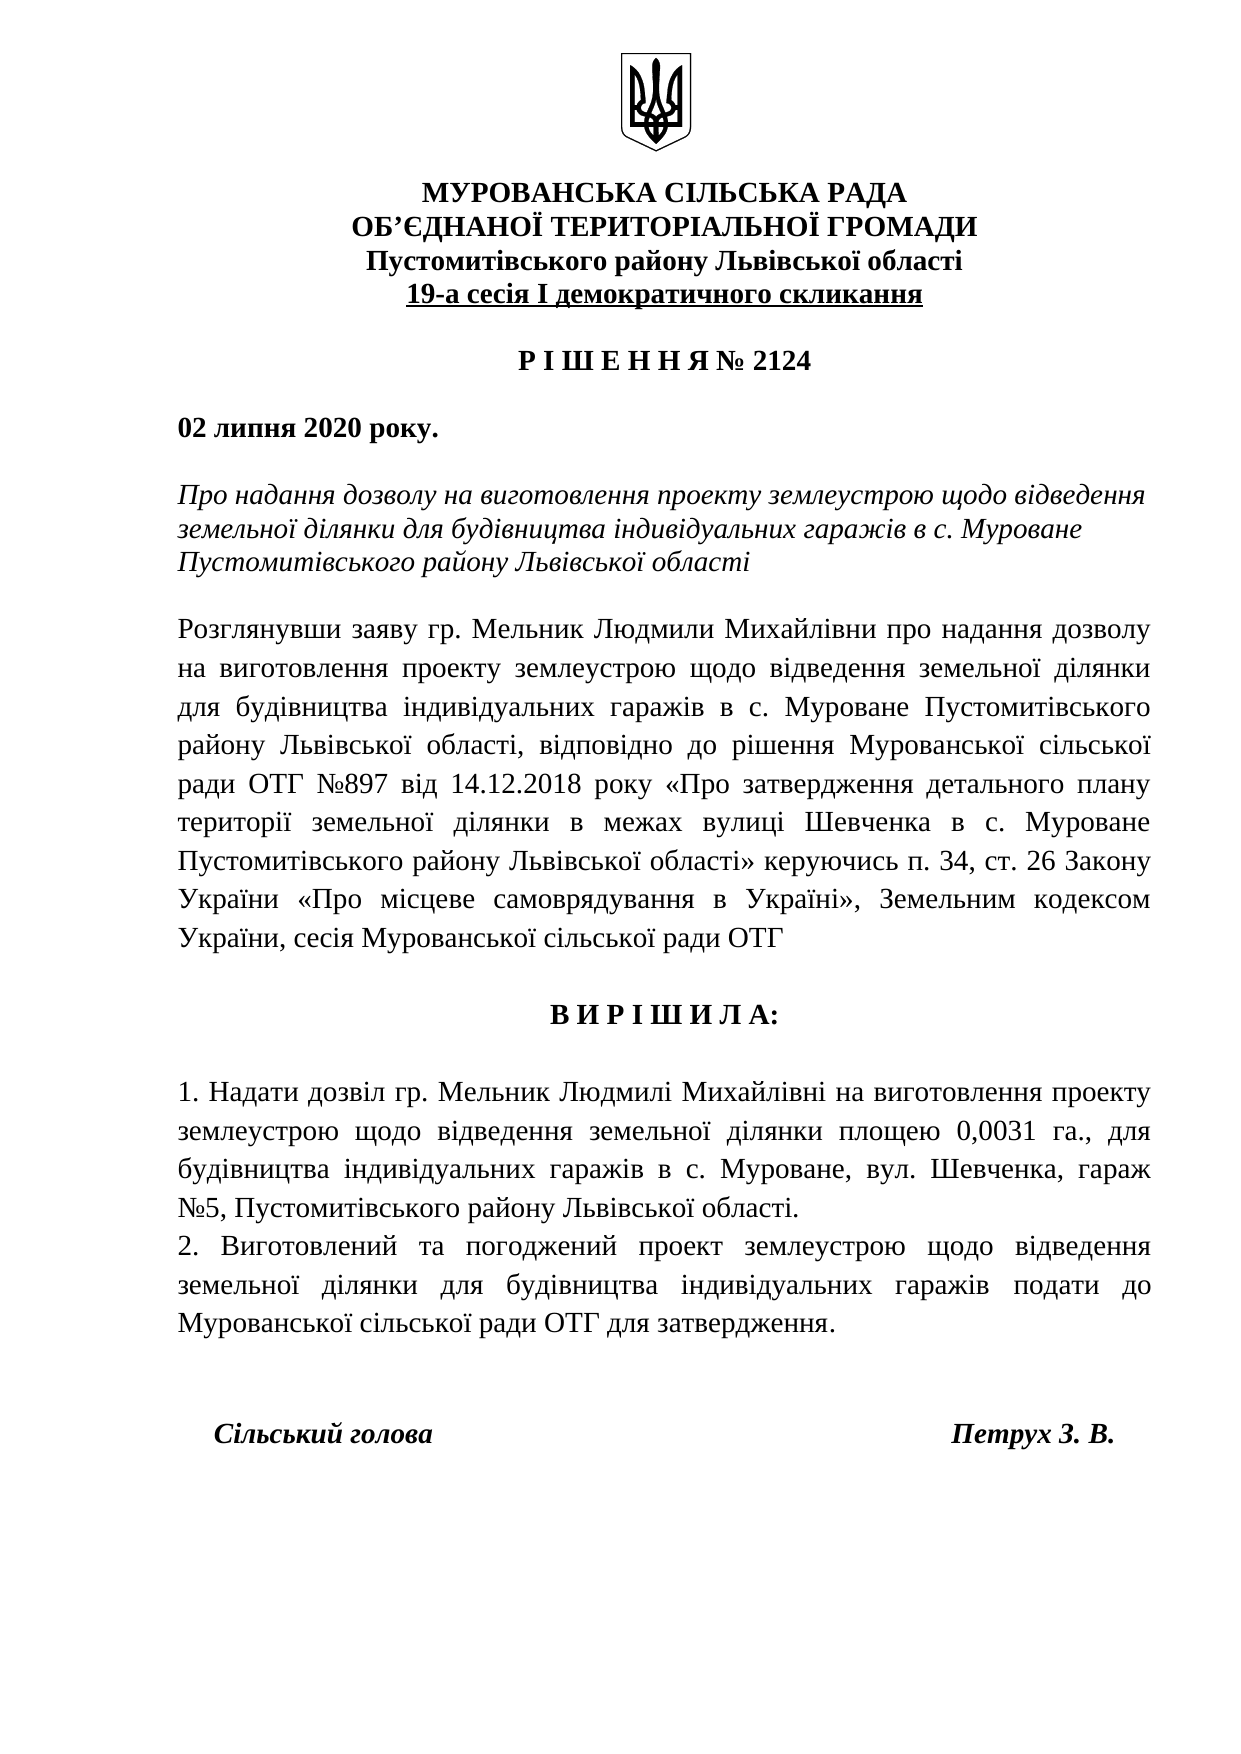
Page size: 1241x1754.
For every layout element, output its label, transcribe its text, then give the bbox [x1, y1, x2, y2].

text Розглянувши заяву гр. Мельник Людмили Михайлівни про надання дозволу на виготовлення проекту землеустрою щодо відведення земельної ділянки для будівництва індивідуальних гаражів в с. Муроване Пустомитівського району Львівської області, відповідно до рішення Мурованської сільської ради ОТГ №897 від 14.12.2018 року «Про затвердження детального плану території земельної ділянки в межах вулиці Шевченка в с. Муроване Пустомитівського району Львівської області» керуючись п. 34, ст. 26 Закону України «Про місцеве самоврядування в Україні», Земельним кодексом України, сесія Мурованської сільської ради ОТГ [177, 612, 1152, 953]
text МУРОВАНСЬКА СІЛЬСЬКА РАДА [177, 176, 1152, 209]
text Пустомитівського району Львівської області [177, 243, 1152, 276]
text 02 липня 2020 року. [177, 410, 1152, 444]
text 1. Надати дозвіл гр. Мельник Людмилі Михайлівні на виготовлення проекту землеустрою щодо відведення земельної ділянки площею 0,0031 га., для будівництва індивідуальних гаражів в с. Муроване, вул. Шевченка, гараж №5, Пустомитівського району Львівської області. [177, 1074, 1152, 1223]
text Сільський голова Петрух З. В. [177, 1416, 1152, 1449]
text ОБ’ЄДНАНОЇ ТЕРИТОРІАЛЬНОЇ ГРОМАДИ [177, 209, 1152, 243]
text Р І Ш Е Н Н Я № 2124 [177, 343, 1152, 377]
text 2. Виготовлений та погоджений проект землеустрою щодо відведення земельної ділянки для будівництва індивідуальних гаражів подати до Мурованської сільської ради ОТГ для затвердження. [177, 1228, 1152, 1339]
text 19-а сесія І демократичного скликання [177, 276, 1152, 310]
text Про надання дозволу на виготовлення проекту землеустрою щодо відведення земельної ділянки для будівництва індивідуальних гаражів в с. Муроване Пустомитівського району Львівської області [177, 477, 1152, 578]
text В И Р І Ш И Л А: [177, 997, 1152, 1031]
